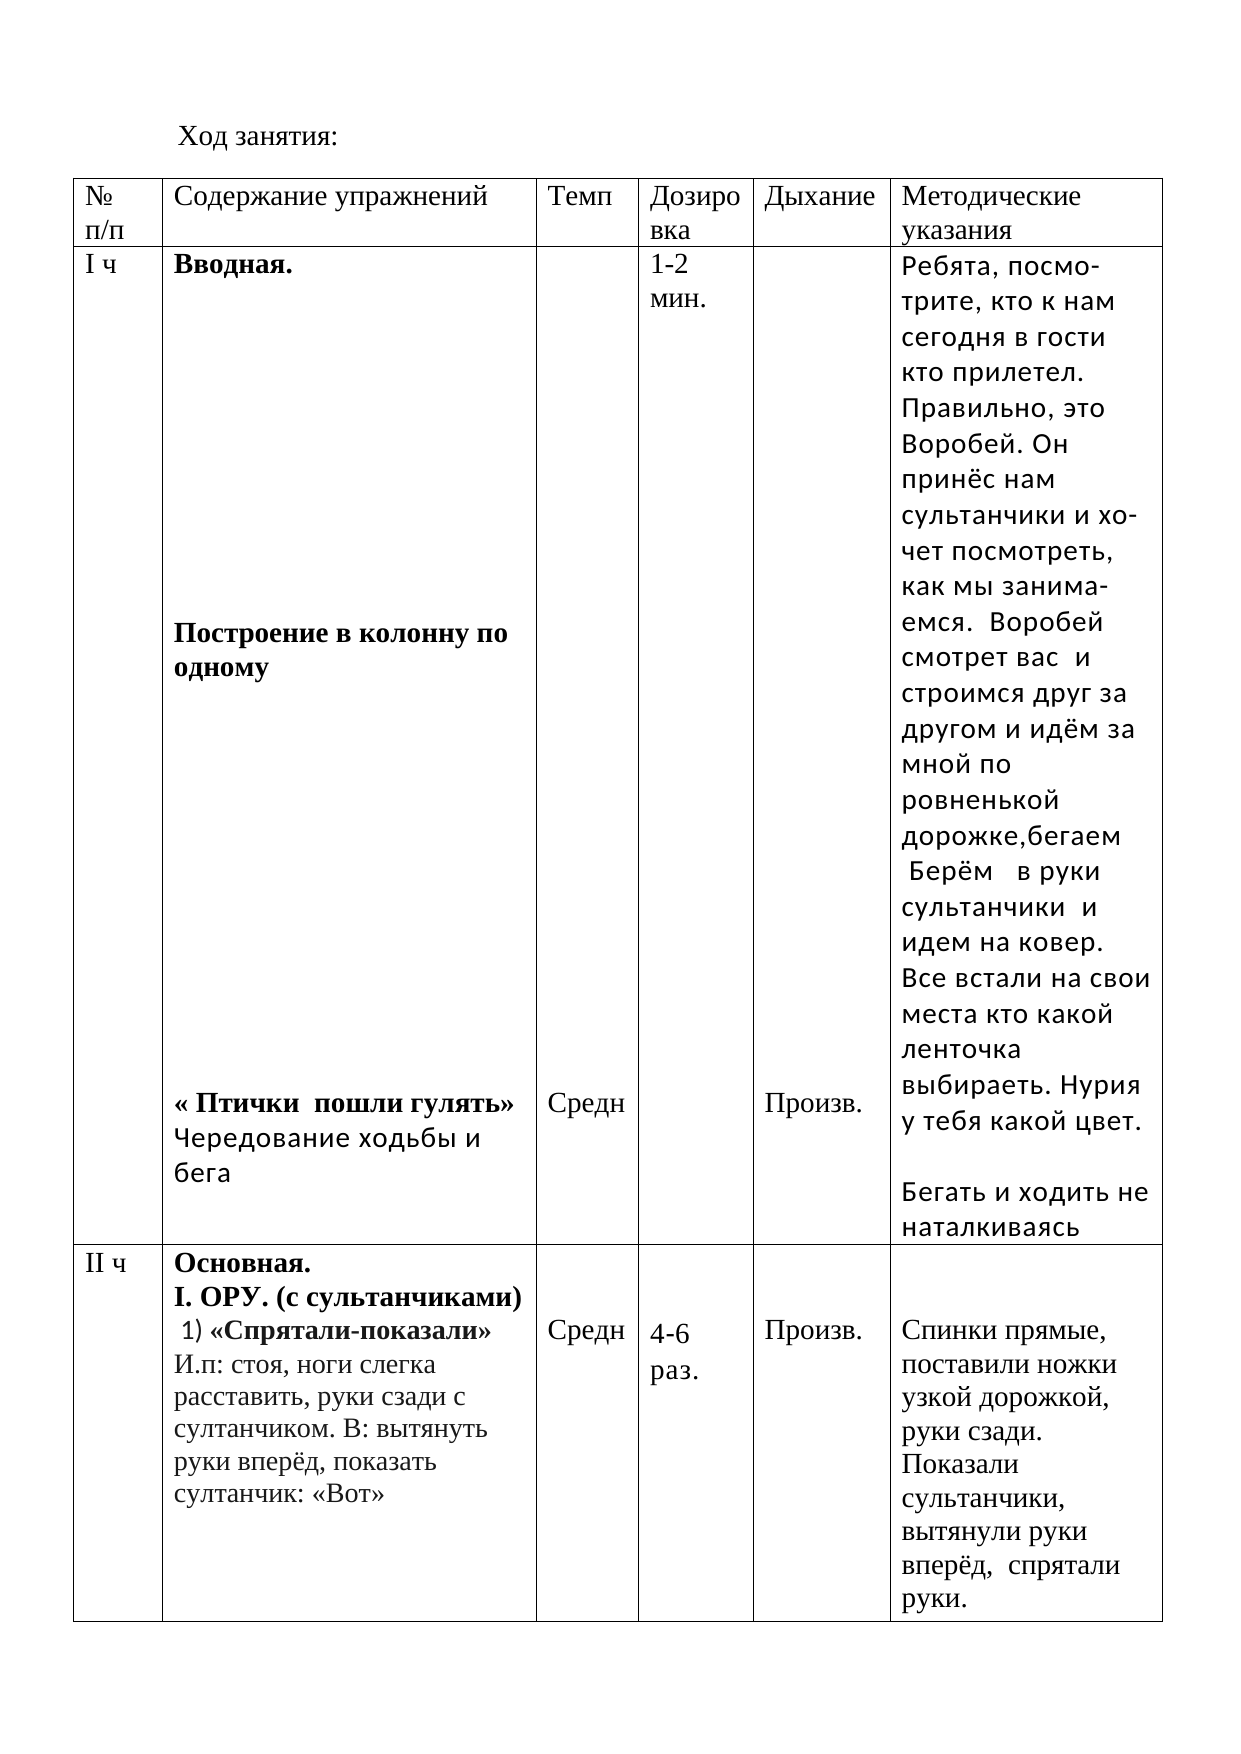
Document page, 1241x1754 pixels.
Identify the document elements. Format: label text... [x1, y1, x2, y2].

table_header Содержание упражнений [163, 179, 536, 246]
table_cell II ч [74, 1245, 162, 1621]
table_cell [639, 1245, 753, 1621]
table_header Дозировка [639, 179, 753, 246]
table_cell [537, 1245, 638, 1621]
table_cell Вводная. Построение в колонну по одному « Птички пошли гулять» Чередование ходьбы и бега [163, 247, 536, 1244]
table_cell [891, 1245, 1162, 1621]
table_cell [754, 1245, 890, 1621]
table_header Дыхание [754, 179, 890, 246]
table_cell 1-2 мин. [639, 247, 753, 1244]
text Ход занятия: [177, 118, 1152, 152]
table_header Темп [537, 179, 638, 246]
table_cell Средн [537, 247, 638, 1244]
table_cell I ч [74, 247, 162, 1244]
table_header Методические указания [891, 179, 1162, 246]
table_cell Произв. [754, 247, 890, 1244]
table_cell Ребята, посмо-трите, кто к нам сегодня в гости кто прилетел. Правильно, это Воробей. Он принёс нам сультанчики и хо-чет посмотреть, как мы занима-емся. Воробей смотрет вас и строимся друг за другом и идём за мной по ровненькой дорожке,бегаем Берём в руки сультанчики и идем на ковер. Все встали на свои места кто какой ленточка выбираеть. Нурия у тебя какой цвет. Бегать и ходить не наталкиваясь [891, 247, 1162, 1244]
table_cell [163, 1245, 536, 1621]
table_header № п/п [74, 179, 162, 246]
